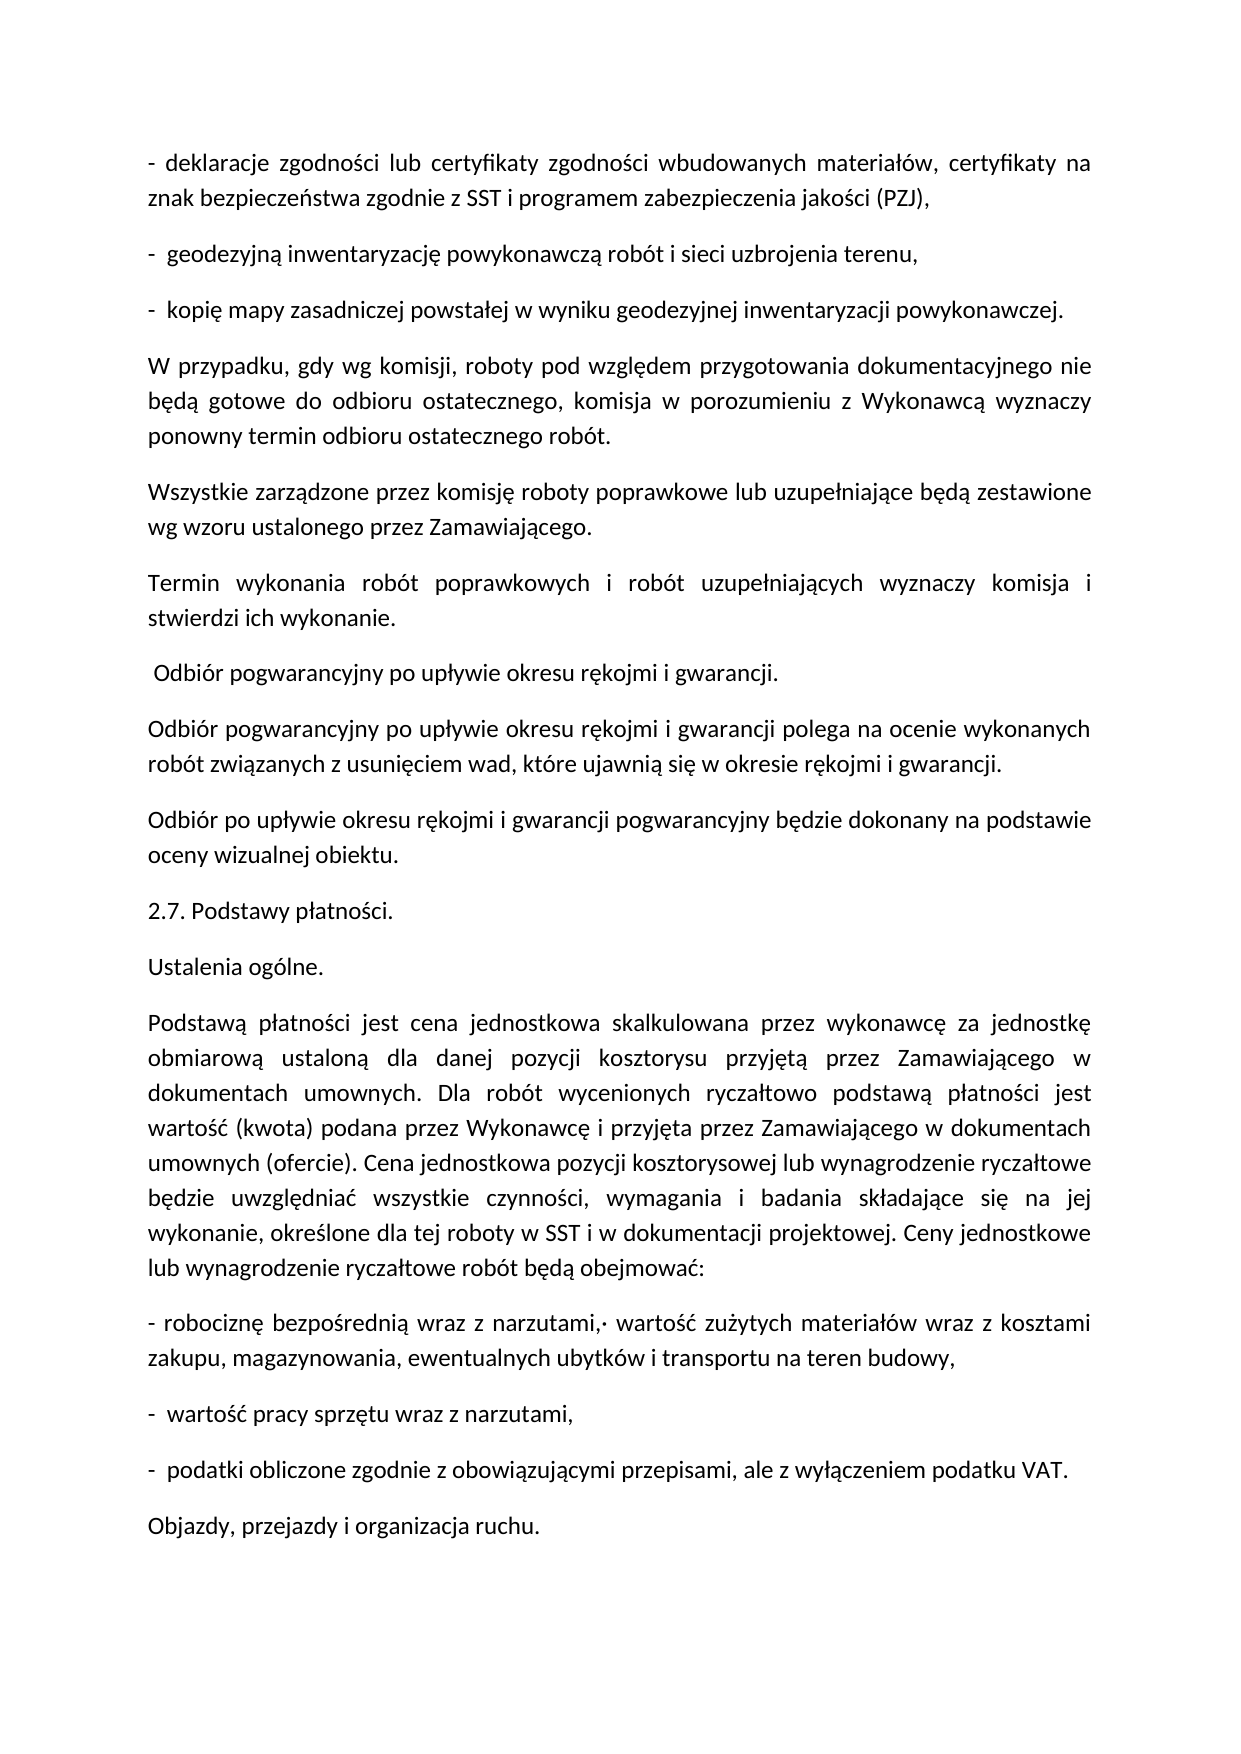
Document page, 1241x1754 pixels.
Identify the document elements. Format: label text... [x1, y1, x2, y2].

text Termin wykonania robót poprawkowych i robót uzupełniających wyznaczy komisja i stwierdzi ich wykonanie. [148, 567, 1093, 632]
text W przypadku, gdy wg komisji, roboty pod względem przygotowania dokumentacyjnego nie będą gotowe do odbioru ostatecznego, komisja w porozumieniu z Wykonawcą wyznaczy ponowny termin odbioru ostatecznego robót. [148, 350, 1093, 451]
text Objazdy, przejazdy i organizacja ruchu. [148, 1510, 1093, 1541]
text Ustalenia ogólne. [148, 951, 1093, 981]
text - podatki obliczone zgodnie z obowiązującymi przepisami, ale z wyłączeniem podatku VAT. [148, 1454, 1093, 1485]
text - geodezyjną inwentaryzację powykonawczą robót i sieci uzbrojenia terenu, [148, 238, 1093, 269]
text - wartość pracy sprzętu wraz z narzutami, [148, 1398, 1093, 1429]
text 2.7. Podstawy płatności. [148, 895, 1093, 926]
text - deklaracje zgodności lub certyfikaty zgodności wbudowanych materiałów, certyfikaty na znak bezpieczeństwa zgodnie z SST i programem zabezpieczenia jakości (PZJ), [148, 148, 1093, 213]
text - kopię mapy zasadniczej powstałej w wyniku geodezyjnej inwentaryzacji powykonawczej. [148, 294, 1093, 325]
text Wszystkie zarządzone przez komisję roboty poprawkowe lub uzupełniające będą zestawione wg wzoru ustalonego przez Zamawiającego. [148, 476, 1093, 541]
text Odbiór pogwarancyjny po upływie okresu rękojmi i gwarancji polega na ocenie wykonanych robót związanych z usunięciem wad, które ujawnią się w okresie rękojmi i gwarancji. [148, 713, 1093, 779]
text - robociznę bezpośrednią wraz z narzutami,· wartość zużytych materiałów wraz z kosztami zakupu, magazynowania, ewentualnych ubytków i transportu na teren budowy, [148, 1308, 1093, 1373]
text Odbiór pogwarancyjny po upływie okresu rękojmi i gwarancji. [148, 658, 1093, 688]
text Odbiór po upływie okresu rękojmi i gwarancji pogwarancyjny będzie dokonany na podstawie oceny wizualnej obiektu. [148, 804, 1093, 870]
text Podstawą płatności jest cena jednostkowa skalkulowana przez wykonawcę za jednostkę obmiarową ustaloną dla danej pozycji kosztorysu przyjętą przez Zamawiającego w dokumentach umownych. Dla robót wycenionych ryczałtowo podstawą płatności jest wartość (kwota) podana przez Wykonawcę i przyjęta przez Zamawiającego w dokumentach umownych (ofercie). Cena jednostkowa pozycji kosztorysowej lub wynagrodzenie ryczałtowe będzie uwzględniać wszystkie czynności, wymagania i badania składające się na jej wykonanie, określone dla tej roboty w SST i w dokumentacji projektowej. Ceny jednostkowe lub wynagrodzenie ryczałtowe robót będą obejmować: [148, 1007, 1093, 1282]
